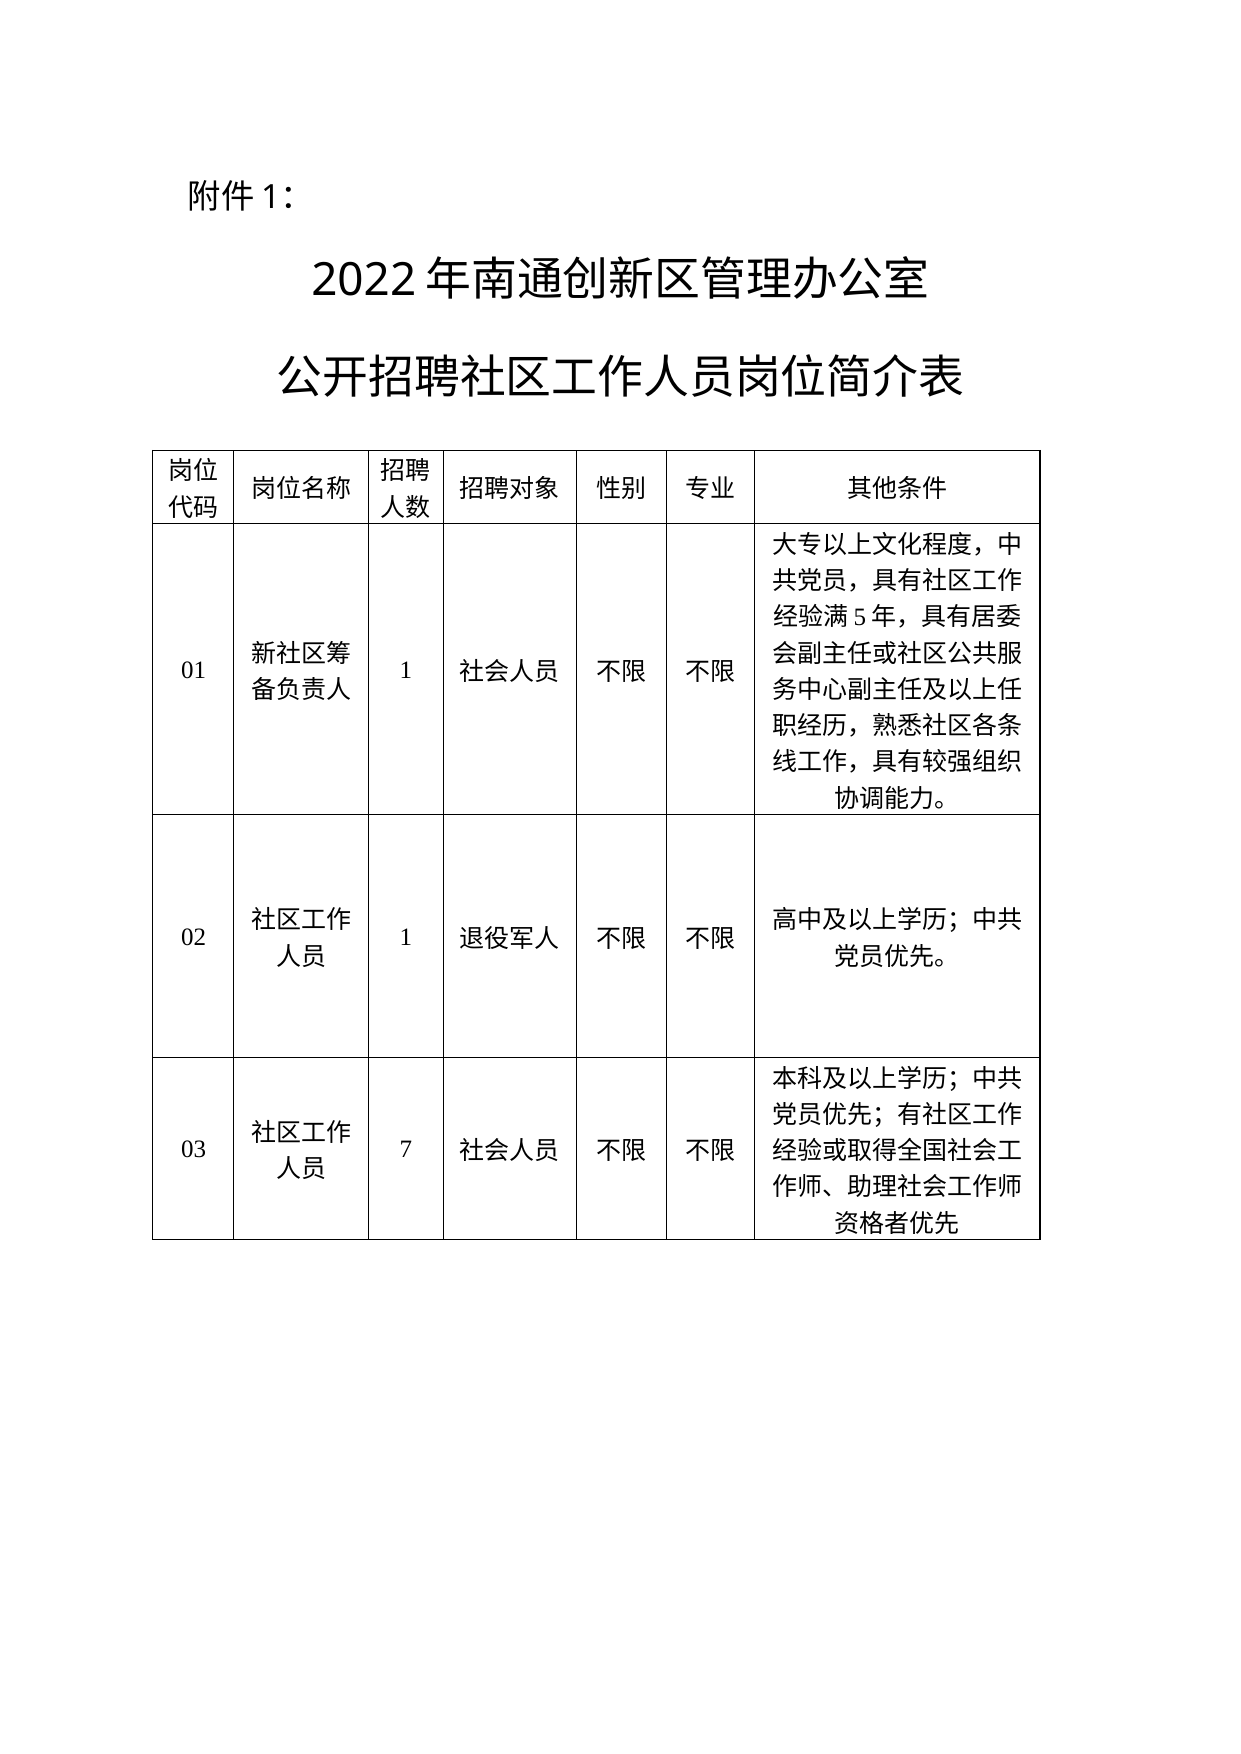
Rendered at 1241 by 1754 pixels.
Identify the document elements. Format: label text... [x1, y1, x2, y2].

text 2022年南通创新区管理办公室 [187, 227, 1053, 324]
table_cell 退役军人 [444, 815, 576, 1057]
table_cell 02 [153, 815, 233, 1057]
table_header 专业 [667, 451, 754, 523]
table_cell 新社区筹备负责人 [234, 524, 368, 814]
table_header 岗位代码 [153, 451, 233, 523]
table_cell 1 [369, 524, 443, 814]
table_cell 本科及以上学历；中共党员优先；有社区工作经验或取得全国社会工作师、助理社会工作师资格者优先 [755, 1058, 1039, 1239]
table_cell 1 [369, 815, 443, 1057]
table_header 性别 [577, 451, 666, 523]
table_cell 03 [153, 1058, 233, 1239]
table_header 其他条件 [755, 451, 1039, 523]
table_cell 7 [369, 1058, 443, 1239]
table_header 岗位名称 [234, 451, 368, 523]
table_cell 不限 [577, 815, 666, 1057]
table_cell 不限 [667, 1058, 754, 1239]
table_cell 不限 [667, 815, 754, 1057]
table_cell 社区工作人员 [234, 1058, 368, 1239]
table_header 招聘人数 [369, 451, 443, 523]
text 公开招聘社区工作人员岗位简介表 [187, 324, 1053, 422]
table_cell 社会人员 [444, 524, 576, 814]
table_cell 社会人员 [444, 1058, 576, 1239]
table_cell 01 [153, 524, 233, 814]
table_cell 社区工作人员 [234, 815, 368, 1057]
table_header 招聘对象 [444, 451, 576, 523]
table_cell 高中及以上学历；中共党员优先。 [755, 815, 1039, 1057]
table_cell 不限 [577, 1058, 666, 1239]
table_cell 不限 [577, 524, 666, 814]
table_cell 不限 [667, 524, 754, 814]
table_cell 大专以上文化程度，中共党员，具有社区工作经验满5年，具有居委会副主任或社区公共服务中心副主任及以上任职经历，熟悉社区各条线工作，具有较强组织协调能力。 [755, 524, 1039, 814]
text 附件1： [187, 162, 1053, 227]
